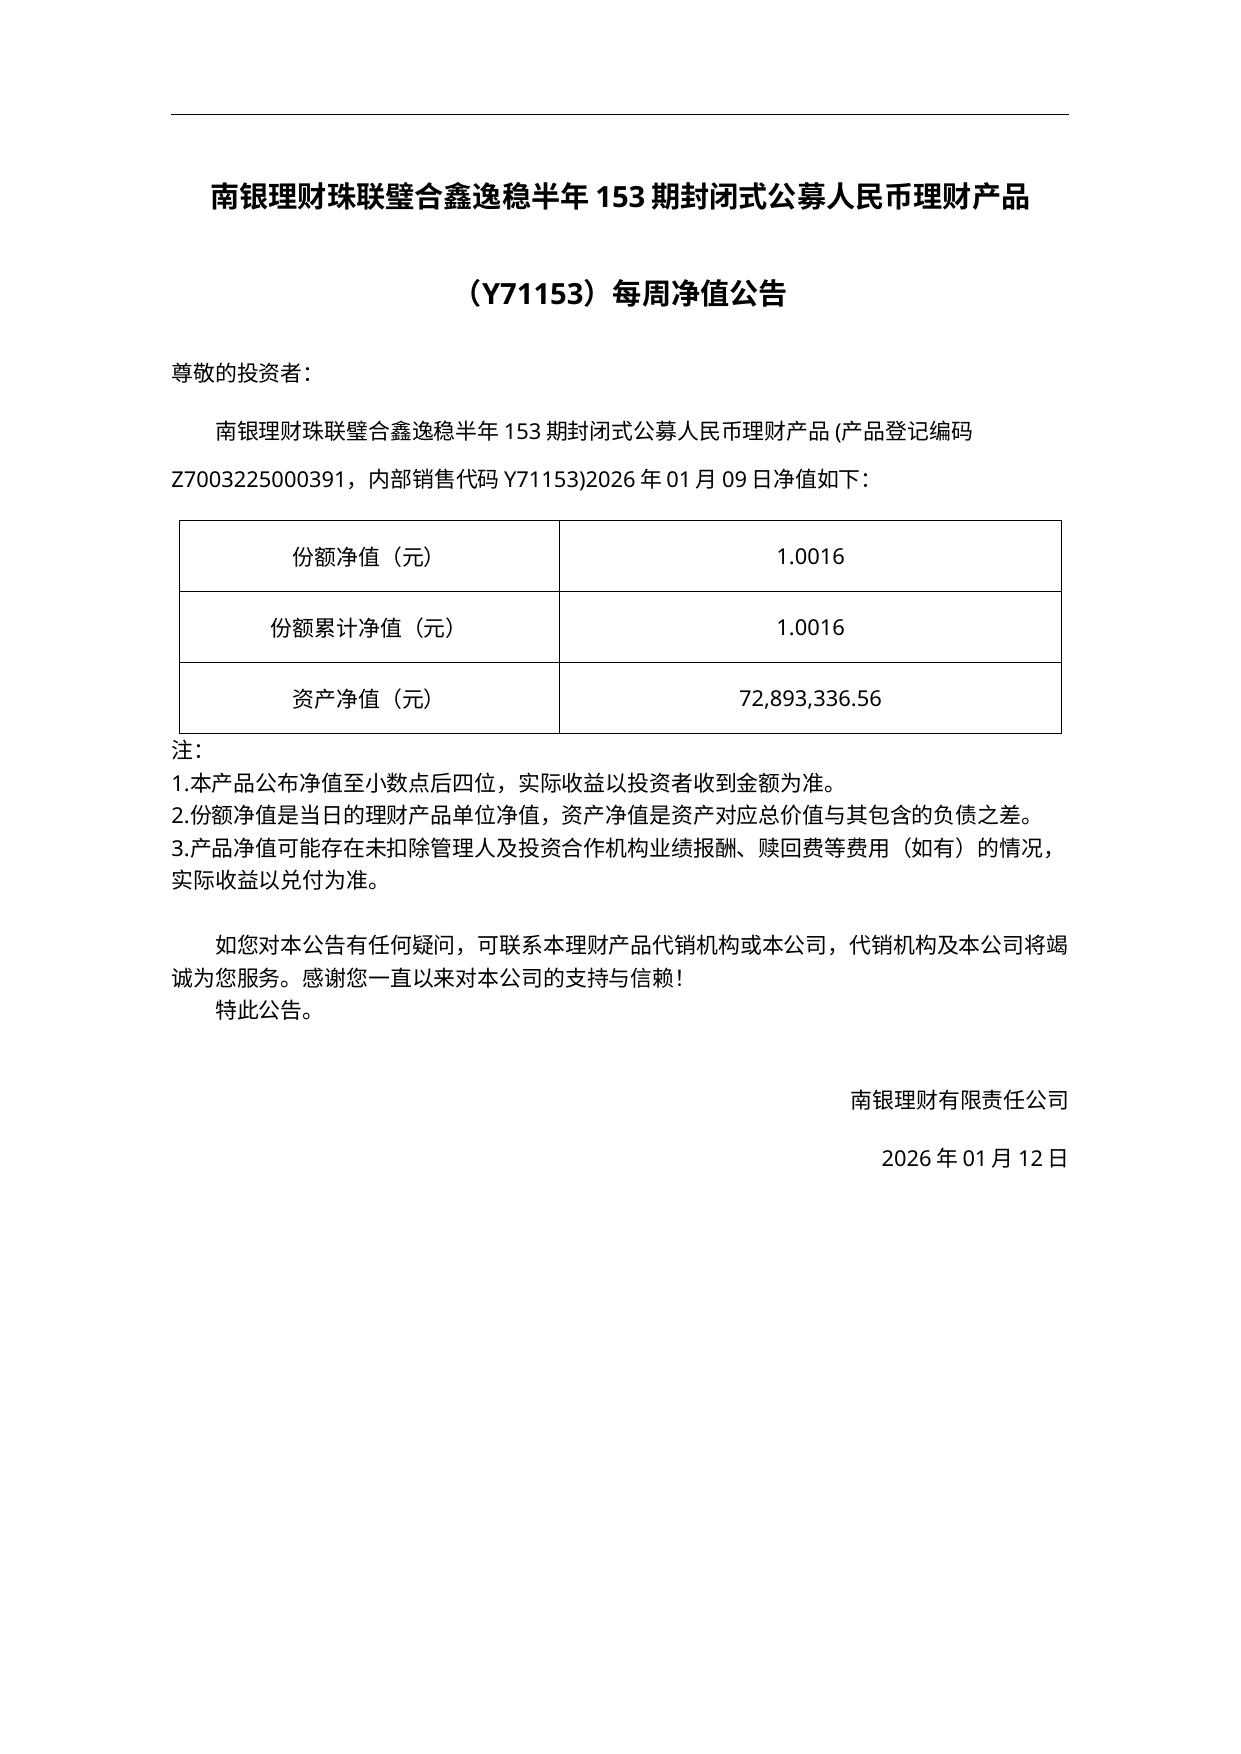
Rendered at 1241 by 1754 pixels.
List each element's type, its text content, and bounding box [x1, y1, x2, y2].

text 南银理财有限责任公司 [171, 1082, 1069, 1115]
table_cell 72,893,336.56 [560, 663, 1061, 733]
text 如您对本公告有任何疑问，可联系本理财产品代销机构或本公司，代销机构及本公司将竭诚为您服务。感谢您一直以来对本公司的支持与信赖！ [171, 928, 1069, 993]
table_header 1.0016 [560, 521, 1061, 591]
text 尊敬的投资者： [171, 355, 1069, 388]
table_header 份额净值（元） [180, 521, 559, 591]
table_cell 份额累计净值（元） [180, 592, 559, 662]
text 特此公告。 [171, 993, 1069, 1025]
text 注： [171, 733, 1069, 765]
text 1.本产品公布净值至小数点后四位，实际收益以投资者收到金额为准。 [171, 765, 1069, 798]
text 南银理财珠联璧合鑫逸稳半年153期封闭式公募人民币理财产品（Y71153）每周净值公告 [171, 162, 1069, 324]
text 2026年01月12日 [171, 1140, 1069, 1173]
text 2.份额净值是当日的理财产品单位净值，资产净值是资产对应总价值与其包含的负债之差。 [171, 798, 1069, 830]
table_cell 1.0016 [560, 592, 1061, 662]
table_cell 资产净值（元） [180, 663, 559, 733]
text 南银理财珠联璧合鑫逸稳半年153期封闭式公募人民币理财产品 (产品登记编码Z7003225000391，内部销售代码Y71153)2026年01月09日净值如下： [171, 413, 1069, 494]
text 3.产品净值可能存在未扣除管理人及投资合作机构业绩报酬、赎回费等费用（如有）的情况，实际收益以兑付为准。 [171, 830, 1069, 895]
